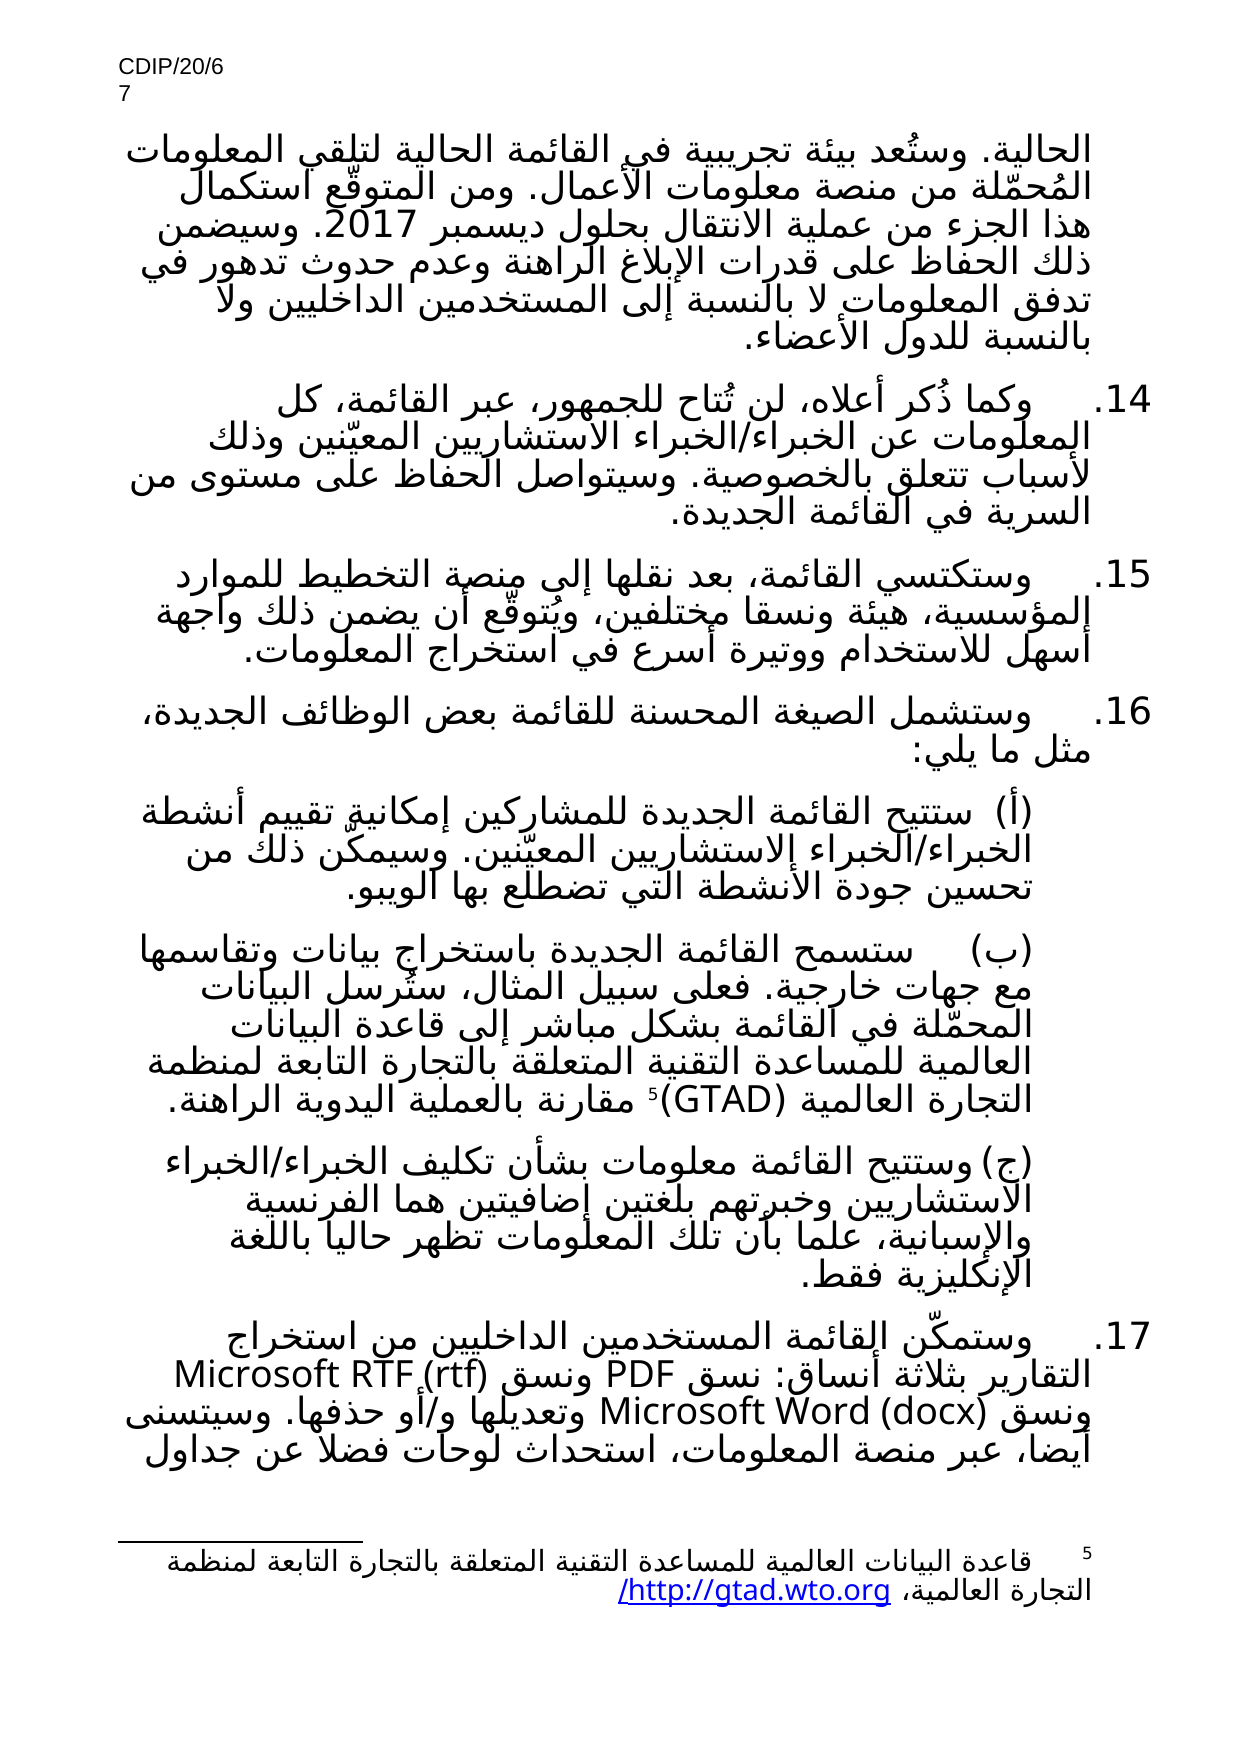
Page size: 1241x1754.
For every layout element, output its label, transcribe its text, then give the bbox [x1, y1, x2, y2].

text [118, 1320, 1092, 1470]
text وستكتسي القائمة، بعد نقلها إلى منصة التخطيط للموارد المؤسسية، هيئة ونسقا مختلفين، ويُتوقّع أن يضمن ذلك واجهة أسهل للاستخدام ووتيرة أسرع في استخراج المعلومات. [118, 557, 1092, 670]
text (ب) ستسمح القائمة الجديدة باستخراج بيانات وتقاسمها مع جهات خارجية. فعلى سبيل المثال، ستُرسل البيانات المحمّلة في القائمة بشكل مباشر إلى قاعدة البيانات العالمية للمساعدة التقنية المتعلقة بالتجارة التابعة لمنظمة التجارة العالمية (GTAD) مقارنة بالعملية اليدوية الراهنة. [118, 932, 1033, 1120]
text وستشمل الصيغة المحسنة للقائمة بعض الوظائف الجديدة، مثل ما يلي: [118, 695, 1092, 770]
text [118, 132, 1092, 357]
text (أ) ستتيح القائمة الجديدة للمشاركين إمكانية تقييم أنشطة الخبراء/الخبراء الاستشاريين المعيّنين. وسيمكّن ذلك من تحسين جودة الأنشطة التي تضطلع بها الويبو. [118, 795, 1033, 907]
text (ج) وستتيح القائمة معلومات بشأن تكليف الخبراء/الخبراء الاستشاريين وخبرتهم بلغتين إضافيتين هما الفرنسية والإسبانية، علما بأن تلك المعلومات تظهر حاليا باللغة الإنكليزية فقط. [118, 1145, 1033, 1295]
text وكما ذُكر أعلاه، لن تُتاح للجمهور، عبر القائمة، كل المعلومات عن الخبراء/الخبراء الاستشاريين المعيّنين وذلك لأسباب تتعلق بالخصوصية. وسيتواصل الحفاظ على مستوى من السرية في القائمة الجديدة. [118, 382, 1092, 532]
